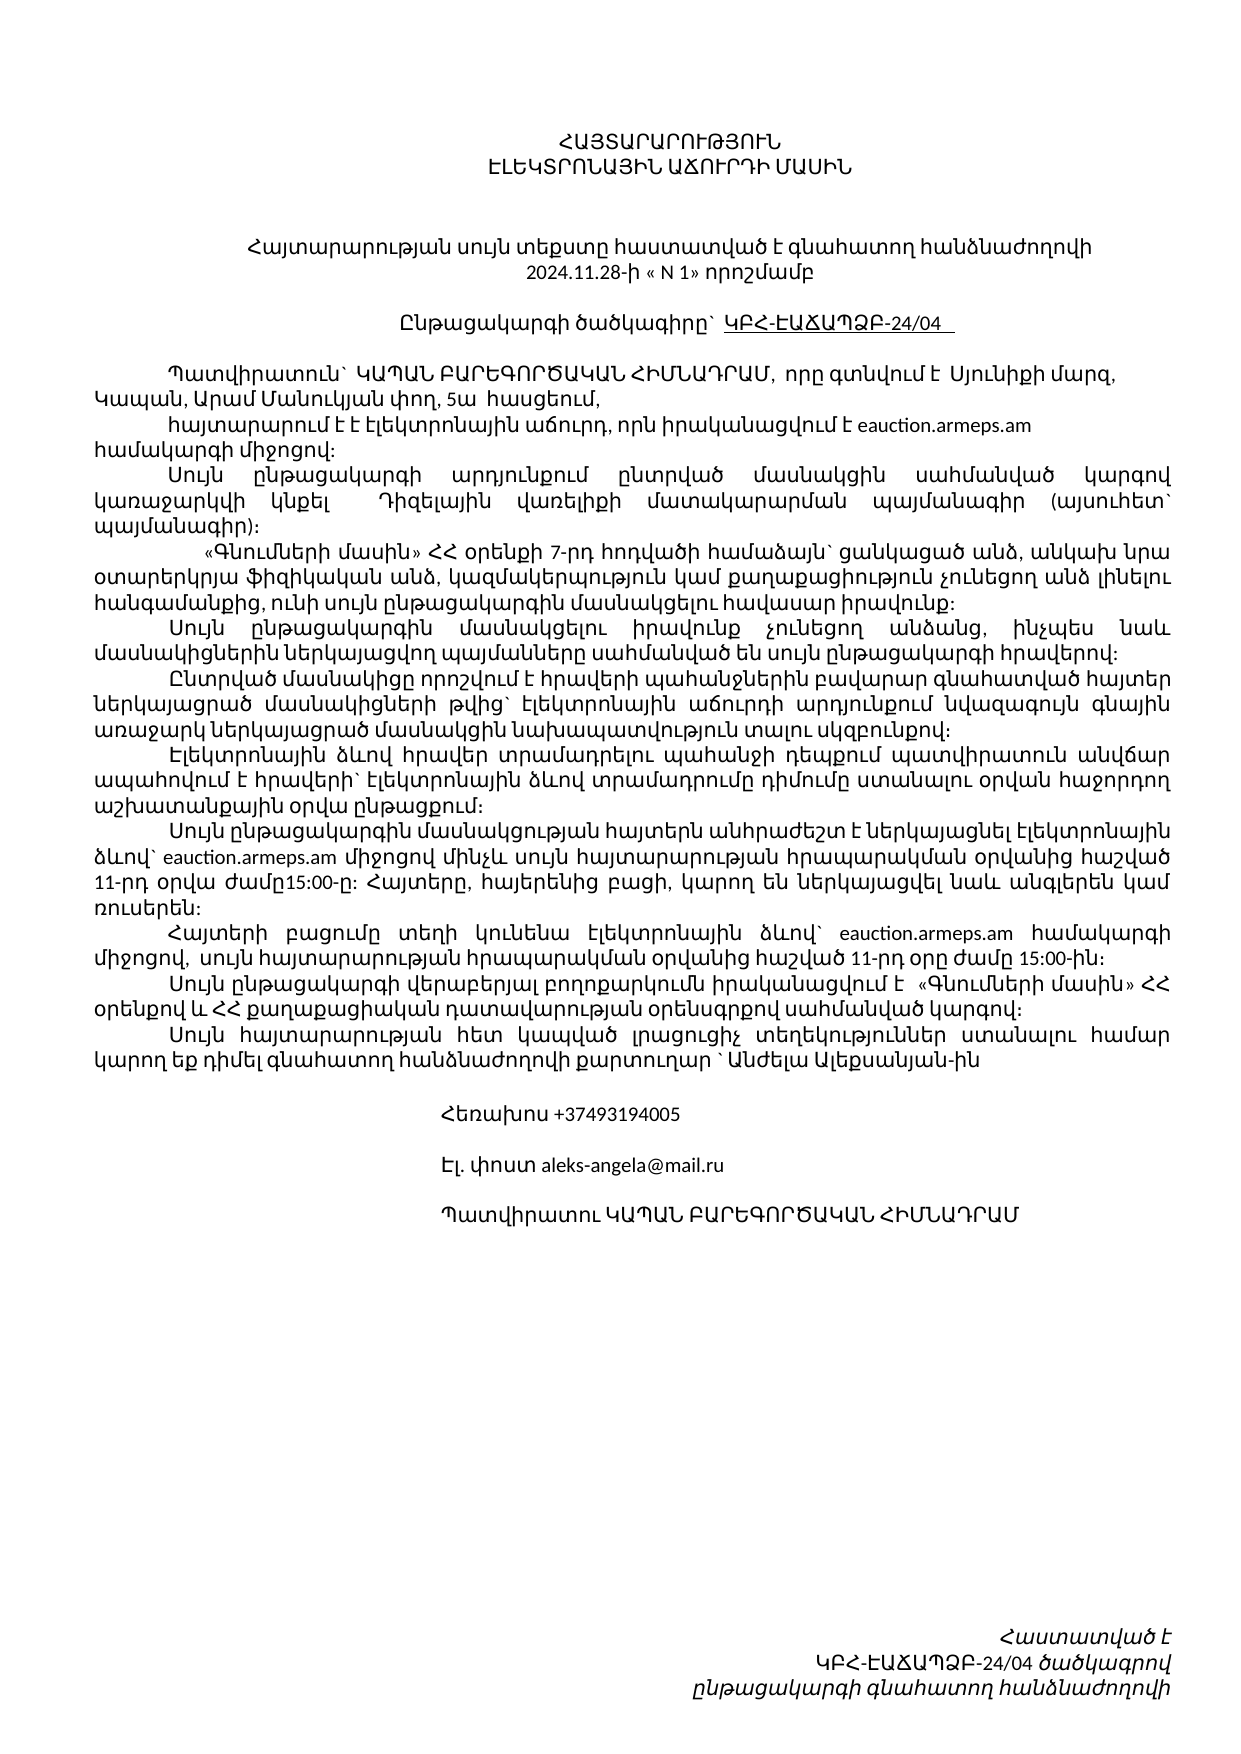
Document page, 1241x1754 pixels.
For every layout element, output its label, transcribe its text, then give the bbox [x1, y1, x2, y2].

text «Գնումների մասին» ՀՀ օրենքի 7-րդ հոդվածի համաձայն` ցանկացած անձ, անկախ նրա օտարերկրյա ֆիզիկական անձ, կազմակերպություն կամ քաղաքացիություն չունեցող անձ լինելու հանգամանքից, ունի սույն ընթացակարգին մասնակցելու հավասար իրավունք: [94, 539, 1171, 615]
text Սույն ընթացակարգի արդյունքում ընտրված մասնակցին սահմանված կարգով կառաջարկվի կնքել Դիզելային վառելիքի մատակարարման պայմանագիր (այսուհետ` պայմանագիր)։ [94, 463, 1171, 539]
text Էլ. փոստ aleks-angela@mail.ru [94, 1152, 1171, 1177]
text Պատվիրատու ԿԱՊԱՆ ԲԱՐԵԳՈՐԾԱԿԱՆ ՀԻՄՆԱԴՐԱՄ [94, 1203, 1171, 1228]
text Հեռախոս +37493194005 [94, 1101, 1171, 1126]
text ԿԲՀ-ԷԱՃԱՊՁԲ-24/04 ծածկագրով [94, 1650, 1171, 1675]
text Ընտրված մասնակիցը որոշվում է հրավերի պահանջներին բավարար գնահատված հայտեր ներկայացրած մասնակիցների թվից` էլեկտրոնային աճուրդի արդյունքում նվազագույն գնային առաջարկ ներկայացրած մասնակցին նախապատվություն տալու սկզբունքով։ [94, 666, 1171, 742]
text ընթացակարգի գնահատող հանձնաժողովի [94, 1675, 1171, 1701]
text Էլեկտրոնային ձևով հրավեր տրամադրելու պահանջի դեպքում պատվիրատուն անվճար ապահովում է հրավերի` էլեկտրոնային ձևով տրամադրումը դիմումը ստանալու օրվան հաջորդող աշխատանքային օրվա ընթացքում։ [94, 742, 1171, 818]
text Սույն ընթացակարգին մասնակցության հայտերն անհրաժեշտ է ներկայացնել էլեկտրոնային ձևով` eauction.armeps.am միջոցով մինչև սույն հայտարարության հրապարակման օրվանից հաշված 11-րդ օրվա ժամը15:00-ը: Հայտերը, հայերենից բացի, կարող են ներկայացվել նաև անգլերեն կամ ռուսերեն: [94, 818, 1171, 920]
text 2024.11.28 -ի « N 1» որոշմամբ [94, 259, 1171, 285]
text Սույն հայտարարության հետ կապված լրացուցիչ տեղեկություններ ստանալու համար կարող եք դիմել գնահատող հանձնաժողովի քարտուղար ` Անժելա Ալեքսանյան-ին [94, 1022, 1171, 1073]
text Սույն ընթացակարգի վերաբերյալ բողոքարկումն իրականացվում է «Գնումների մասին» ՀՀ օրենքով և ՀՀ քաղաքացիական դատավարության օրենսգրքով սահմանված կարգով։ [94, 971, 1171, 1022]
text ԷԼԵԿՏՐՈՆԱՅԻՆ ԱՃՈՒՐԴԻ ՄԱՍԻՆ [94, 154, 1171, 180]
text Հաստատված է [94, 1624, 1171, 1650]
text Հայտերի բացումը տեղի կունենա էլեկտրոնային ձևով` eauction.armeps.am համակարգի միջոցով, սույն հայտարարության հրապարակման օրվանից հաշված 11-րդ օրը ժամը 15:00-ին։ [94, 920, 1171, 971]
text Հայտարարության սույն տեքստը հաստատված է գնահատող հանձնաժողովի [94, 234, 1171, 259]
text Սույն ընթացակարգին մասնակցելու իրավունք չունեցող անձանց, ինչպես նաև մասնակիցներին ներկայացվող պայմանները սահմանված են սույն ընթացակարգի հրավերով: [94, 615, 1171, 666]
text ՀԱՅՏԱՐԱՐՈՒԹՅՈՒՆ [94, 129, 1171, 154]
text Ընթացակարգի ծածկագիրը` ԿԲՀ-ԷԱՃԱՊՁԲ-24/04 [94, 310, 1171, 336]
text հայտարարում է է էլեկտրոնային աճուրդ, որն իրականացվում է eauction.armeps.am համակարգի միջոցով: [94, 412, 1171, 463]
text Պատվիրատուն` ԿԱՊԱՆ ԲԱՐԵԳՈՐԾԱԿԱՆ ՀԻՄՆԱԴՐԱՄ, որը գտնվում է Սյունիքի մարզ, Կապան, Արամ Մանուկյան փող, 5ա հասցեում, [94, 361, 1171, 412]
